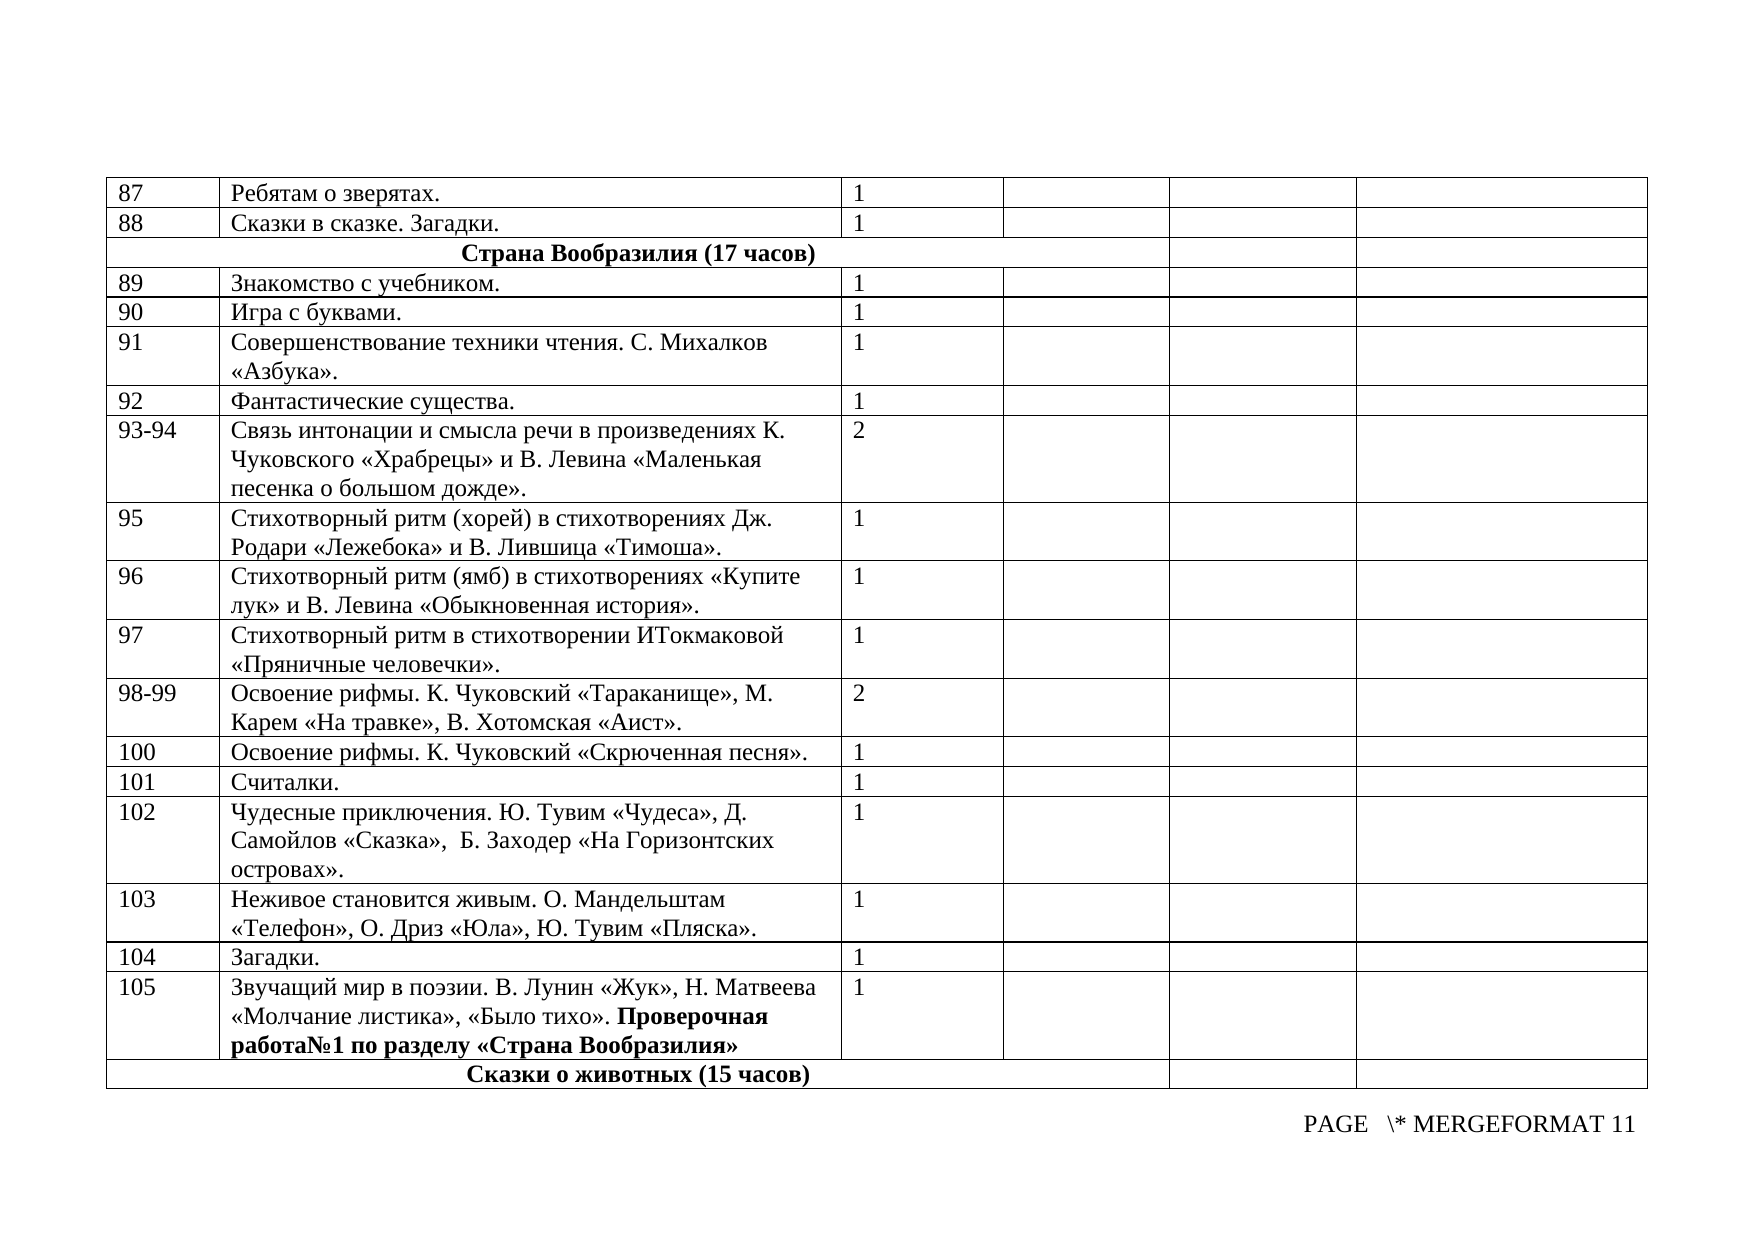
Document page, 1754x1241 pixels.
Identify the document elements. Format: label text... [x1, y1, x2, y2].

table_cell [1357, 503, 1647, 560]
table_cell [1004, 327, 1169, 385]
table_cell [1357, 178, 1647, 207]
table_cell 91 [107, 327, 219, 385]
table_cell 2 [842, 679, 1003, 736]
table_cell [1004, 884, 1169, 941]
table_cell [1170, 737, 1356, 766]
table_cell 93-94 [107, 416, 219, 502]
table_cell [1357, 1060, 1647, 1088]
table_cell [1170, 268, 1356, 296]
table_cell 95 [107, 503, 219, 560]
table_cell [1170, 503, 1356, 560]
table_cell 1 [842, 797, 1003, 883]
table_cell 1 [842, 561, 1003, 619]
table_cell Игра с буквами. [220, 298, 841, 326]
table_cell Загадки. [220, 943, 841, 971]
table_cell [1170, 386, 1356, 414]
table_cell 100 [107, 737, 219, 766]
table_cell 1 [842, 884, 1003, 941]
table_cell Звучащий мир в поэзии. В. Лунин «Жук», Н. Матвеева «Молчание листика», «Было тихо». Проверочная работа№1 по разделу «Страна Вообразилия» [220, 972, 841, 1058]
table_cell [1357, 797, 1647, 883]
table_cell [1004, 416, 1169, 502]
table_cell 96 [107, 561, 219, 619]
table_cell [1004, 943, 1169, 971]
table_cell Сказки о животных (15 часов) [107, 1060, 1169, 1088]
table_cell [1004, 561, 1169, 619]
table_cell [1170, 178, 1356, 207]
table_cell [1170, 208, 1356, 237]
table_cell 87 [107, 178, 219, 207]
table_cell 1 [842, 503, 1003, 560]
table_cell [1357, 679, 1647, 736]
table_cell [1004, 178, 1169, 207]
table_cell Совершенствование техники чтения. С. Михалков «Азбука». [220, 327, 841, 385]
table_cell 92 [107, 386, 219, 414]
table_cell 88 [107, 208, 219, 237]
table_cell [1357, 972, 1647, 1058]
table_cell 103 [107, 884, 219, 941]
table_cell 89 [107, 268, 219, 296]
table_cell [1004, 386, 1169, 414]
table_cell [1170, 767, 1356, 796]
table_cell [1357, 943, 1647, 971]
table_cell 2 [842, 416, 1003, 502]
table_cell [1357, 208, 1647, 237]
table_cell 104 [107, 943, 219, 971]
table_cell [1170, 238, 1356, 267]
table_cell [1004, 620, 1169, 677]
table_cell [1170, 884, 1356, 941]
table_cell 1 [842, 386, 1003, 414]
table_cell Неживое становится живым. О. Мандельштам «Телефон», О. Дриз «Юла», Ю. Тувим «Пляска». [220, 884, 841, 941]
table_cell [1004, 797, 1169, 883]
table_cell [1170, 416, 1356, 502]
table_cell 90 [107, 298, 219, 326]
table_cell [1357, 268, 1647, 296]
table_cell [1357, 561, 1647, 619]
table_cell Стихотворный ритм в стихотворении ИТокмаковой «Пряничные человечки». [220, 620, 841, 677]
table_cell [1357, 416, 1647, 502]
table_cell 1 [842, 620, 1003, 677]
table_cell 105 [107, 972, 219, 1058]
table_cell 98-99 [107, 679, 219, 736]
table_cell Стихотворный ритм (ямб) в стихотворениях «Купите лук» и В. Левина «Обыкновенная история». [220, 561, 841, 619]
table_cell [1357, 298, 1647, 326]
table_cell [1170, 620, 1356, 677]
table_cell [1004, 972, 1169, 1058]
table_cell Считалки. [220, 767, 841, 796]
table_cell [1357, 238, 1647, 267]
table_cell [1004, 208, 1169, 237]
table_cell 97 [107, 620, 219, 677]
table_cell Ребятам о зверятах. [220, 178, 841, 207]
table_cell [1170, 327, 1356, 385]
table_cell [1004, 679, 1169, 736]
table_cell 1 [842, 972, 1003, 1058]
table_cell 1 [842, 208, 1003, 237]
table_cell [1357, 767, 1647, 796]
table_cell [1004, 737, 1169, 766]
table_cell Фантастические существа. [220, 386, 841, 414]
table_cell [1170, 797, 1356, 883]
table_cell 1 [842, 268, 1003, 296]
table_cell [1004, 298, 1169, 326]
table_cell 1 [842, 943, 1003, 971]
table_cell [1170, 943, 1356, 971]
table_cell Сказки в сказке. Загадки. [220, 208, 841, 237]
table_cell 102 [107, 797, 219, 883]
table_cell [1004, 767, 1169, 796]
table_cell Освоение рифмы. К. Чуковский «Тараканище», М. Карем «На травке», В. Хотомская «Аист». [220, 679, 841, 736]
table_cell 1 [842, 737, 1003, 766]
table_cell [1170, 972, 1356, 1058]
table_cell Освоение рифмы. К. Чуковский «Скрюченная песня». [220, 737, 841, 766]
table_cell 101 [107, 767, 219, 796]
table_cell 1 [842, 298, 1003, 326]
table_cell Знакомство с учебником. [220, 268, 841, 296]
table_cell [1357, 620, 1647, 677]
table_cell Стихотворный ритм (хорей) в стихотворениях Дж. Родари «Лежебока» и В. Лившица «Тимоша». [220, 503, 841, 560]
table_cell 1 [842, 178, 1003, 207]
table_cell [1004, 503, 1169, 560]
table_cell Чудесные приключения. Ю. Тувим «Чудеса», Д. Самойлов «Сказка», Б. Заходер «На Горизонтских островах». [220, 797, 841, 883]
table_cell [1170, 1060, 1356, 1088]
table_cell [1357, 884, 1647, 941]
table_cell [1170, 561, 1356, 619]
table_cell Страна Вообразилия (17 часов) [107, 238, 1169, 267]
table_cell [1170, 298, 1356, 326]
table_cell [1357, 327, 1647, 385]
table_cell 1 [842, 327, 1003, 385]
table_cell Связь интонации и смысла речи в произведениях К. Чуковского «Храбрецы» и В. Левина «Маленькая песенка о большом дожде». [220, 416, 841, 502]
table_cell [1004, 268, 1169, 296]
table_cell [1357, 737, 1647, 766]
table_cell 1 [842, 767, 1003, 796]
table_cell [1170, 679, 1356, 736]
table_cell [1357, 386, 1647, 414]
